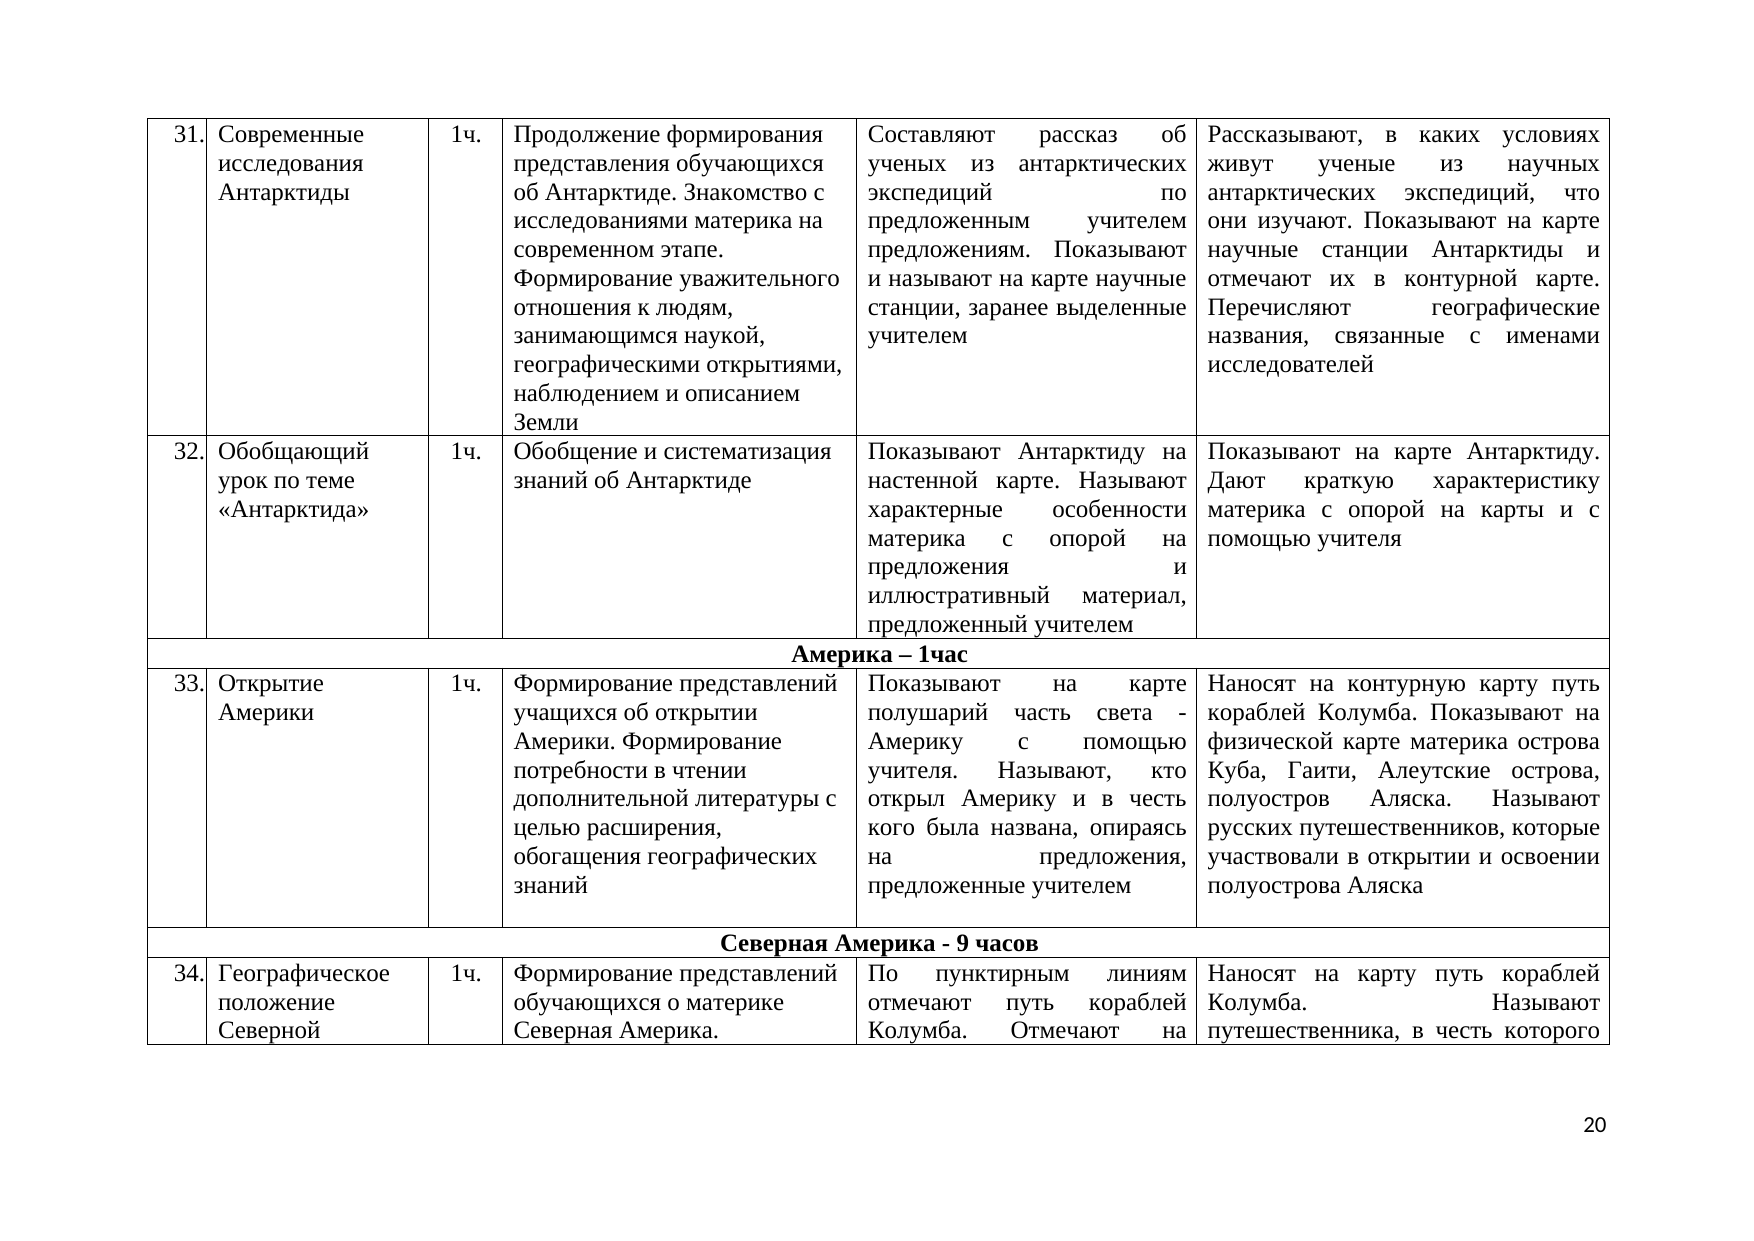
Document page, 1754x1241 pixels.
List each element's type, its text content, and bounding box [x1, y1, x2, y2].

table_cell Открытие Америки [207, 669, 428, 927]
table_cell Показывают на карте полушарий часть света -Америку с помощью учителя. Называют, кто открыл Америку и в честь кого была названа, опираясь на предложения, предложенные учителем [857, 669, 1196, 927]
table_header Составляют рассказ об ученых из антарктических экспедиций по предложенным учителем предложениям. Показывают и называют на карте научные станции, заранее выделенные учителем [857, 119, 1196, 435]
table_cell [148, 958, 206, 1044]
table_cell Показывают на карте Антарктиду. Дают краткую характеристику материка с опорой на карты и с помощью учителя [1197, 436, 1609, 638]
table_cell Обобщение и систематизация знаний об Антарктиде [503, 436, 856, 638]
table_cell Северная Америка - 9 часов [148, 928, 1609, 957]
table_cell Наносят на контурную карту путь кораблей Колумба. Показывают на физической карте материка острова Куба, Гаити, Алеутские острова, полуостров Аляска. Называют русских путешественников, которые участвовали в открытии и освоении полуострова Аляска [1197, 669, 1609, 927]
table_cell Показывают Антарктиду на настенной карте. Называют характерные особенности материка с опорой на предложения и иллюстративный материал, предложенный учителем [857, 436, 1196, 638]
table_cell 1ч. [429, 436, 502, 638]
table_cell Обобщающий урок по теме «Антарктида» [207, 436, 428, 638]
table_header Рассказывают, в каких условиях живут ученые из научных антарктических экспедиций, что они изучают. Показывают на карте научные станции Антарктиды и отмечают их в контурной карте. Перечисляют географические названия, связанные с именами исследователей [1197, 119, 1609, 435]
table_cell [503, 958, 856, 1044]
table_header 1ч. [429, 119, 502, 435]
table_cell [148, 436, 206, 638]
table_header Продолжение формирования представления обучающихся об Антарктиде. Знакомство с исследованиями материка на современном этапе. Формирование уважительного отношения к людям, занимающимся наукой, географическими открытиями, наблюдением и описанием Земли [503, 119, 856, 435]
table_header [148, 119, 206, 435]
table_cell Формирование представлений учащихся об открытии Америки. Формирование потребности в чтении дополнительной литературы с целью расширения, обогащения географических знаний [503, 669, 856, 927]
table_cell Америка – 1час [148, 639, 1609, 667]
table_header Современные исследования Антарктиды [207, 119, 428, 435]
table_cell 1ч. [429, 958, 502, 1044]
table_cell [207, 958, 428, 1044]
table_cell 1ч. [429, 669, 502, 927]
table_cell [1197, 958, 1609, 1044]
table_cell [148, 669, 206, 927]
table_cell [857, 958, 1196, 1044]
